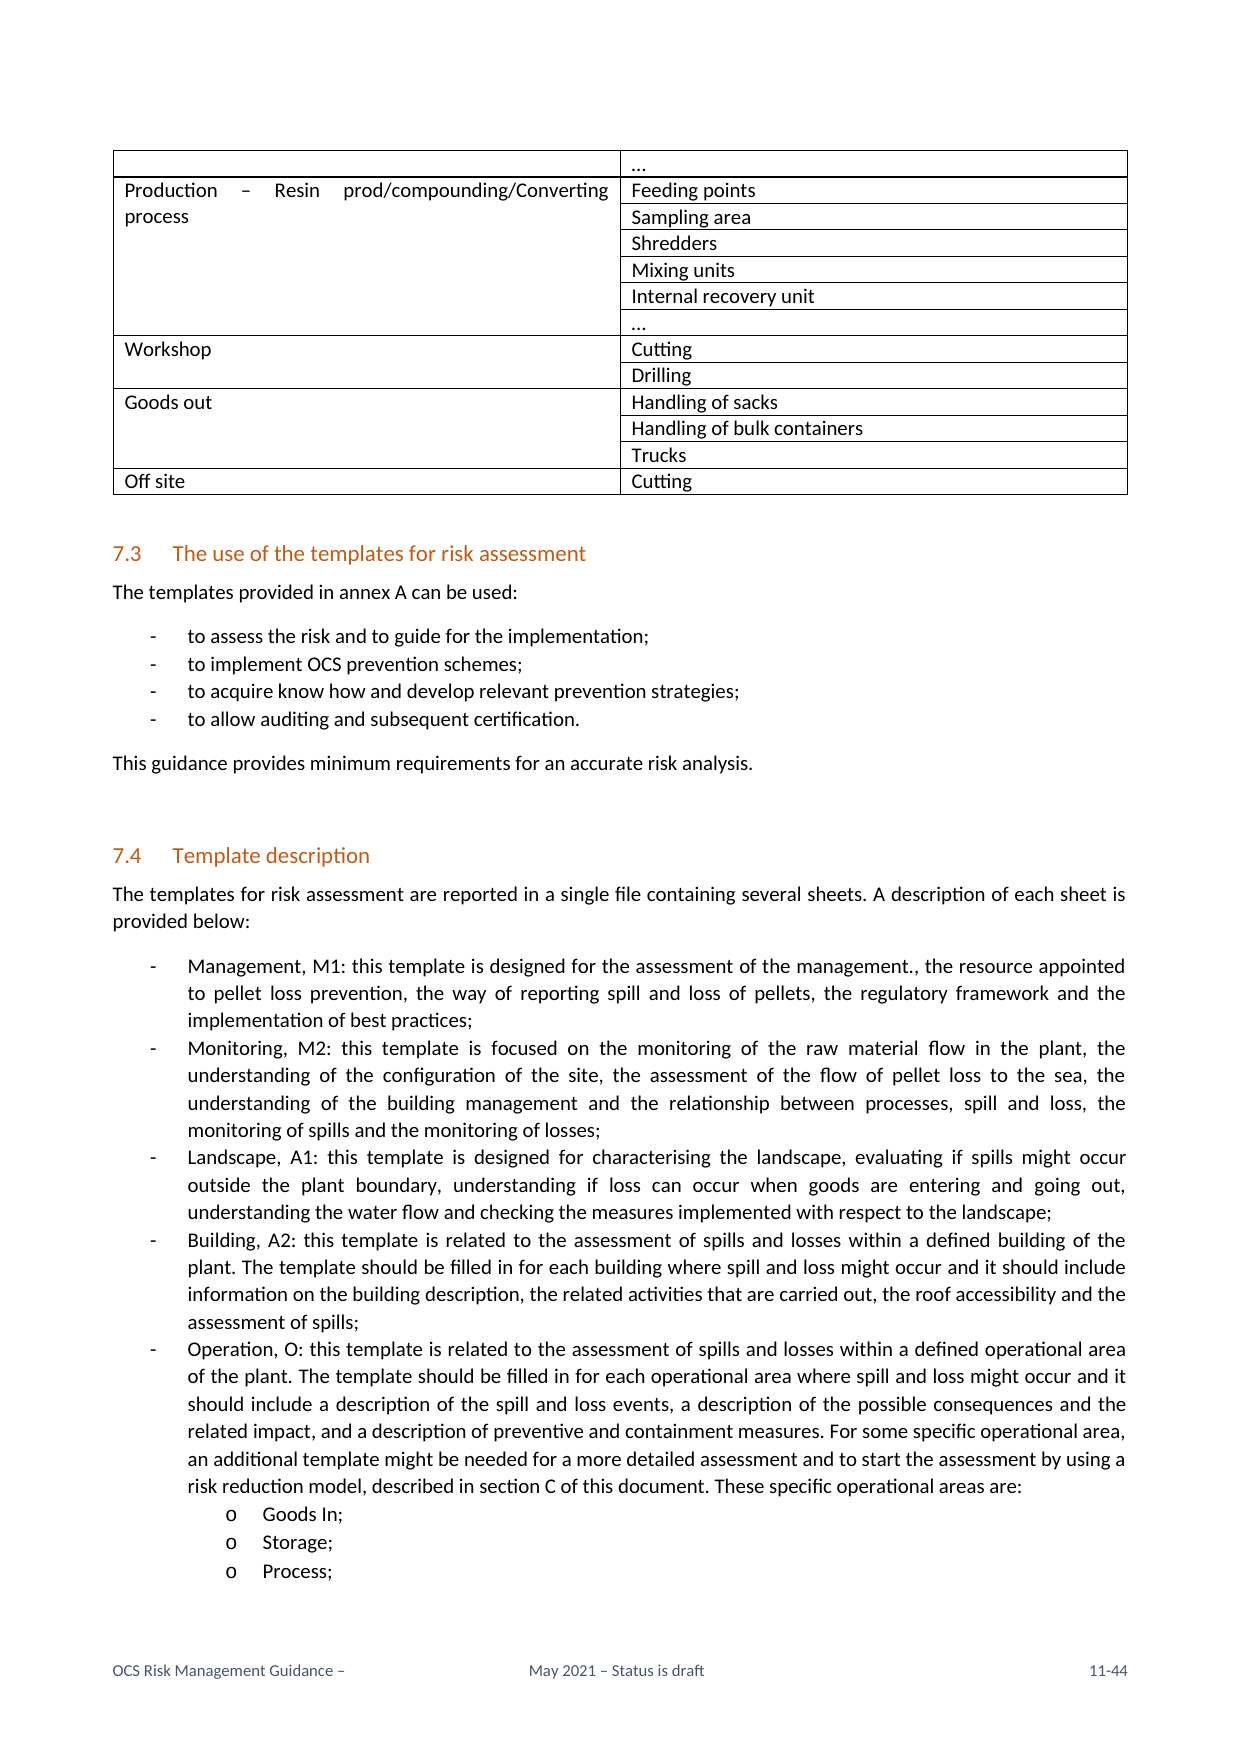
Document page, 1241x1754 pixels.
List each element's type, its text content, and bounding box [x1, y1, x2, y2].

text The templates for risk assessment are reported in a single file containing several sheets. A description of each sheet is provided below: [112, 881, 1128, 934]
subtitle The use of the templates for risk assessment [112, 539, 1128, 567]
table_cell Trucks [621, 442, 1127, 467]
list to acquire know how and develop relevant prevention strategies; [150, 678, 1128, 704]
list to allow auditing and subsequent certification. [150, 706, 1128, 731]
table_cell Mixing units [621, 257, 1127, 282]
list to assess the risk and to guide for the implementation; [150, 624, 1128, 649]
table_cell Shredders [621, 230, 1127, 256]
table_cell Internal recovery unit [621, 283, 1127, 309]
list Management, M1: this template is designed for the assessment of the management., the resource appointed to pellet loss prevention, the way of reporting spill and loss of pellets, the regulatory framework and the implementation of best practices; [150, 953, 1128, 1033]
list Goods In; [225, 1501, 1128, 1527]
table_cell Feeding points [621, 178, 1127, 203]
list Process; [225, 1558, 1128, 1584]
list Building, A2: this template is related to the assessment of spills and losses within a defined building of the plant. The template should be filled in for each building where spill and loss might occur and it should include information on the building description, the related activities that are carried out, the roof accessibility and the assessment of spills; [150, 1227, 1128, 1334]
table_cell Sampling area [621, 204, 1127, 229]
table_cell Handling of bulk containers [621, 416, 1127, 441]
table_cell Goods out [114, 389, 620, 467]
text This guidance provides minimum requirements for an accurate risk analysis. [112, 750, 1128, 775]
table_cell Cutting [621, 469, 1127, 494]
list Operation, O: this template is related to the assessment of spills and losses within a defined operational area of the plant. The template should be filled in for each operational area where spill and loss might occur and it should include a description of the spill and loss events, a description of the possible consequences and the related impact, and a description of preventive and containment measures. For some specific operational area, an additional template might be needed for a more detailed assessment and to start the assessment by using a risk reduction model, described in section C of this document. These specific operational areas are: [150, 1336, 1128, 1499]
table_cell … [621, 310, 1127, 335]
subtitle Template description [112, 841, 1128, 869]
table_cell … [621, 151, 1127, 176]
list Storage; [225, 1529, 1128, 1556]
list Landscape, A1: this template is designed for characterising the landscape, evaluating if spills might occur outside the plant boundary, understanding if loss can occur when goods are entering and going out, understanding the water flow and checking the measures implemented with respect to the landscape; [150, 1144, 1128, 1225]
table_cell Drilling [621, 363, 1127, 388]
list Monitoring, M2: this template is focused on the monitoring of the raw material flow in the plant, the understanding of the configuration of the site, the assessment of the flow of pellet loss to the sea, the understanding of the building management and the relationship between processes, spill and loss, the monitoring of spills and the monitoring of losses; [150, 1035, 1128, 1143]
table_cell Workshop [114, 336, 620, 388]
text The templates provided in annex A can be used: [112, 579, 1128, 605]
table_cell Handling of sacks [621, 389, 1127, 414]
table_cell Cutting [621, 336, 1127, 362]
table_cell Off site [114, 469, 620, 494]
table_cell Production – Resin prod/compounding/Converting process [114, 178, 620, 335]
list to implement OCS prevention schemes; [150, 651, 1128, 676]
